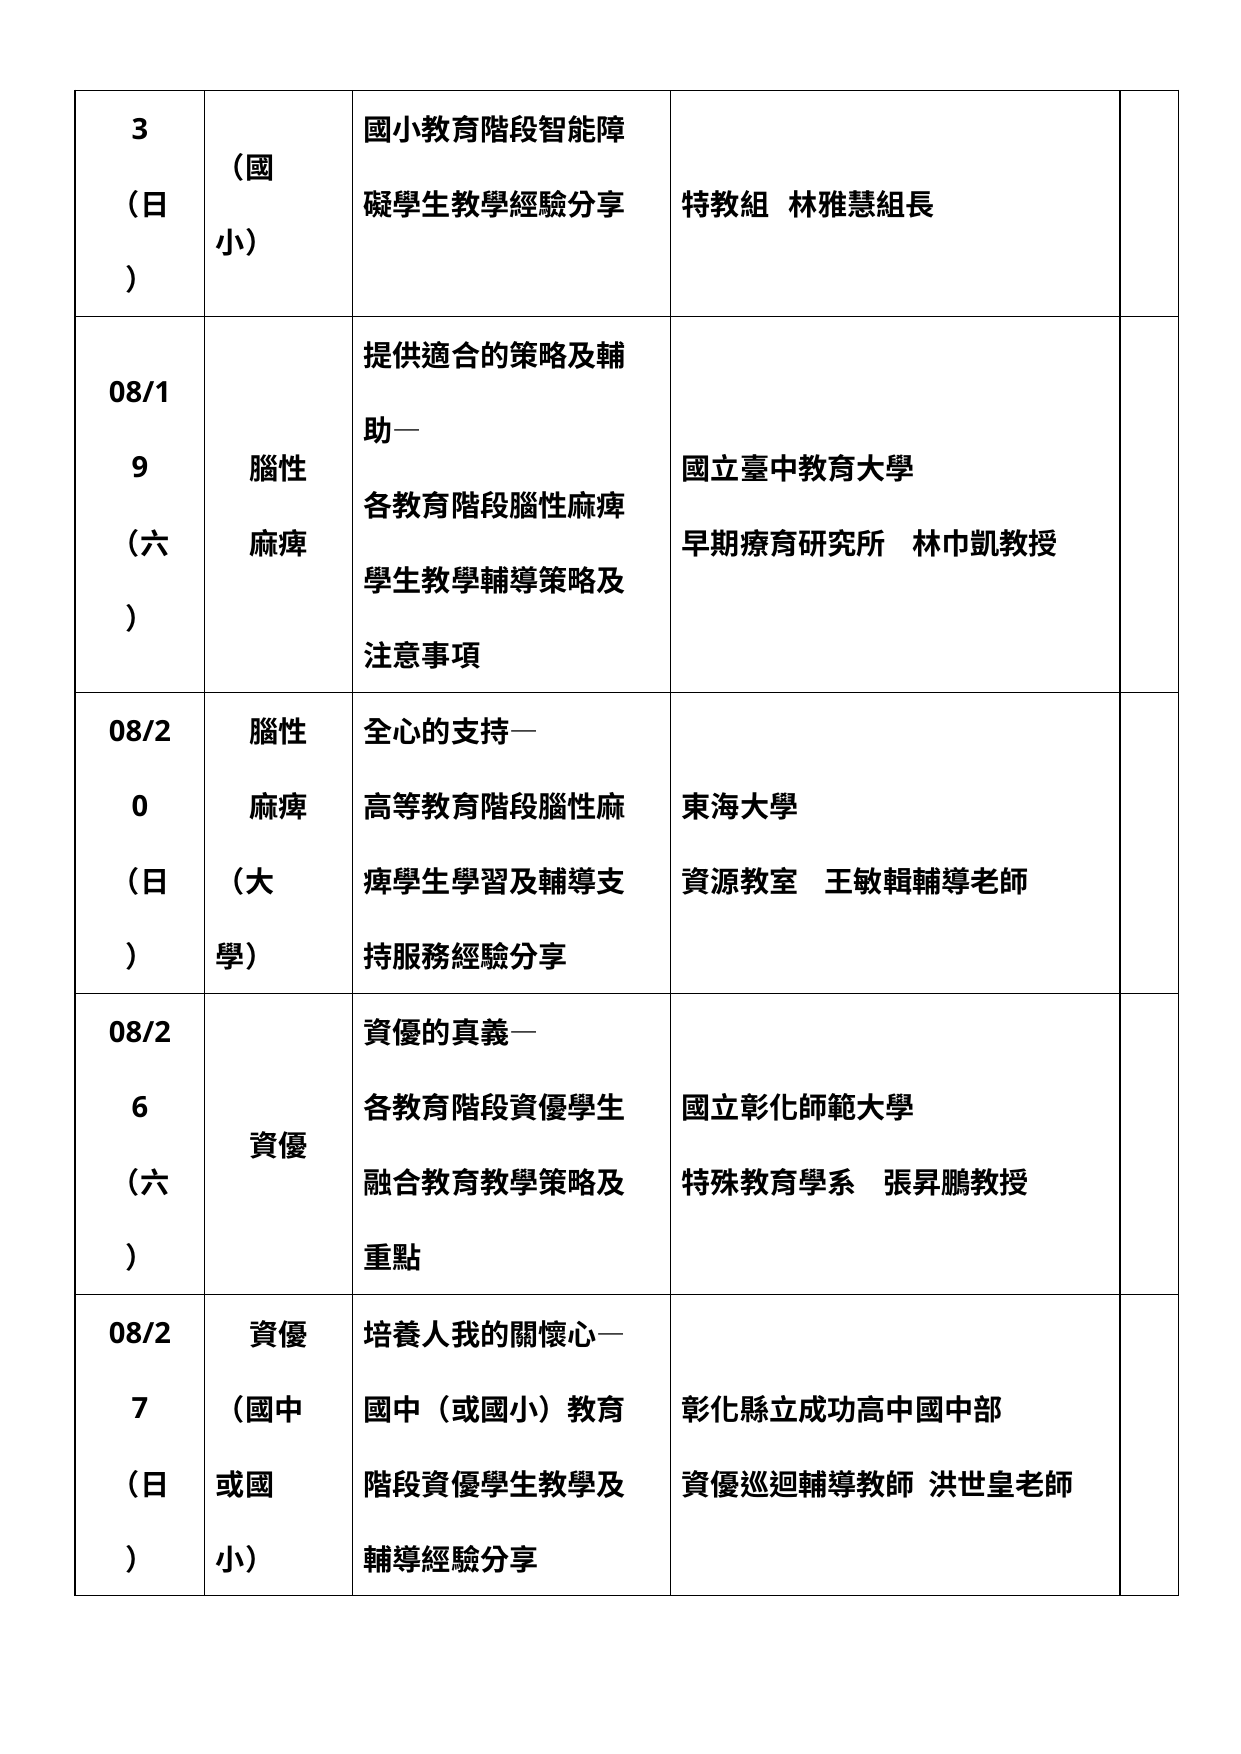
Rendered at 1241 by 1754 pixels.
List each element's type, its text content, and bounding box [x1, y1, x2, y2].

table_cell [353, 91, 670, 316]
table_cell [1121, 91, 1178, 316]
table_cell [1121, 693, 1178, 993]
table_cell 國立臺中教育大學 早期療育研究所 林巾凱教授 [671, 317, 1119, 692]
table_cell 腦性 麻痺 （大學） [205, 693, 352, 993]
table_cell 資優的真義— 各教育階段資優學生融合教育教學策略及重點 [353, 994, 670, 1294]
table_cell [1121, 994, 1178, 1294]
table_cell 彰化縣立成功高中國中部 資優巡迴輔導教師 洪世皇老師 [671, 1295, 1119, 1595]
table_cell 08/13（日） [76, 91, 204, 316]
table_cell 腦性 麻痺 [205, 317, 352, 692]
table_cell 嘉義縣太保國民小學 特教組 林雅慧組長 [671, 91, 1119, 316]
table_cell 08/20（日） [76, 693, 204, 993]
table_cell 培養人我的關懷心— 國中（或國小）教育階段資優學生教學及輔導經驗分享 [353, 1295, 670, 1595]
table_cell 提供適合的策略及輔助— 各教育階段腦性麻痺學生教學輔導策略及注意事項 [353, 317, 670, 692]
table_cell 08/19（六） [76, 317, 204, 692]
table_cell 08/26（六） [76, 994, 204, 1294]
table_cell 資優 [205, 994, 352, 1294]
table_cell 08/27（日） [76, 1295, 204, 1595]
table_cell [1121, 317, 1178, 692]
table_cell [1121, 1295, 1178, 1595]
table_cell 全心的支持— 高等教育階段腦性麻痺學生學習及輔導支持服務經驗分享 [353, 693, 670, 993]
table_cell 智障 （國小） [205, 91, 352, 316]
table_cell 國立彰化師範大學 特殊教育學系 張昇鵬教授 [671, 994, 1119, 1294]
table_cell 東海大學 資源教室 王敏輯輔導老師 [671, 693, 1119, 993]
table_cell 資優 （國中或國小） [205, 1295, 352, 1595]
